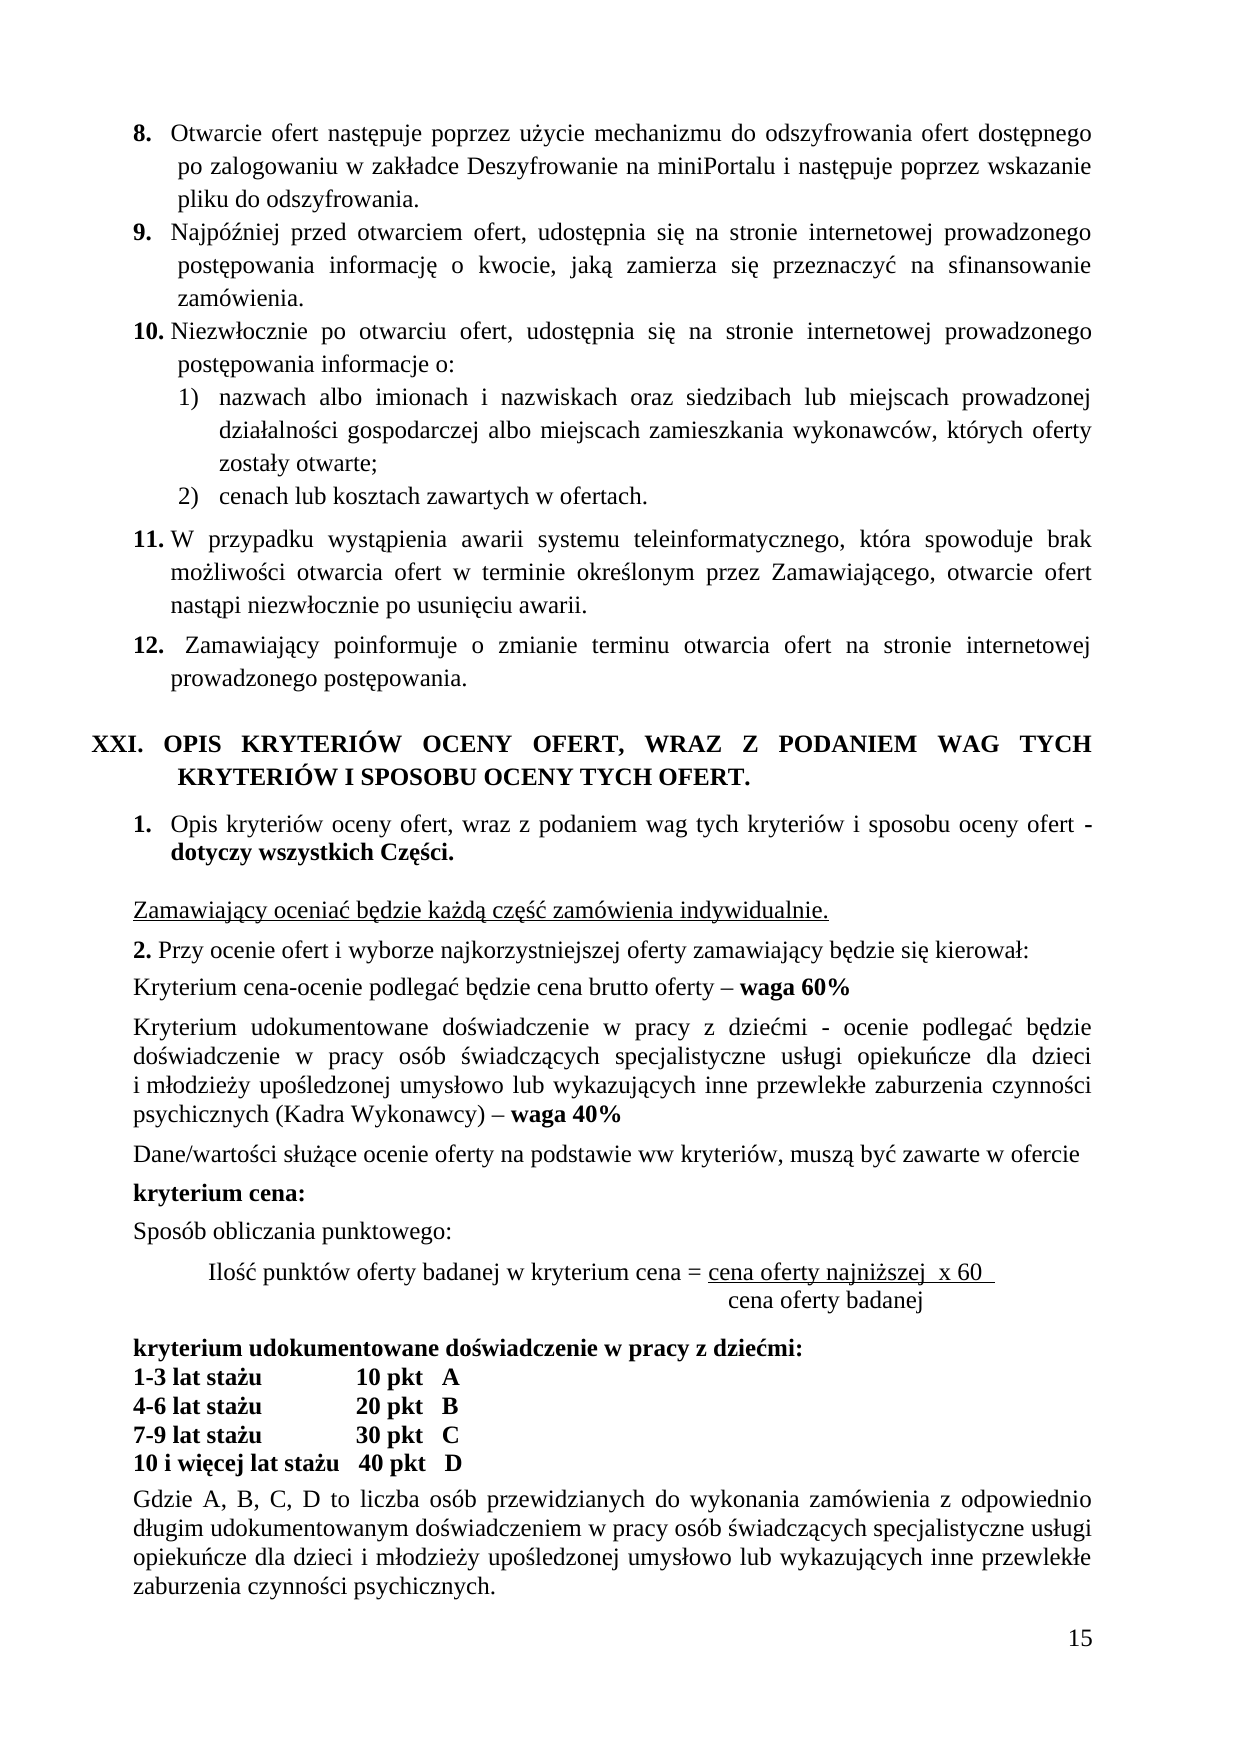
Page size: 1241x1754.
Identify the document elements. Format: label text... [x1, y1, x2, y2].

text 1) nazwach albo imionach i nazwiskach oraz siedzibach lub miejscach prowadzonej działalności gospodarczej albo miejscach zamieszkania wykonawców, których oferty zostały otwarte; [178, 382, 1092, 477]
text Dane/wartości służące ocenie oferty na podstawie ww kryteriów, muszą być zawarte w ofercie [133, 1139, 1092, 1168]
text Gdzie A, B, C, D to liczba osób przewidzianych do wykonania zamówienia z odpowiednio długim udokumentowanym doświadczeniem w pracy osób świadczących specjalistyczne usługi opiekuńcze dla dzieci i młodzieży upośledzonej umysłowo lub wykazujących inne przewlekłe zaburzenia czynności psychicznych. [133, 1484, 1092, 1599]
text kryterium cena: [133, 1178, 1092, 1206]
text 2. Przy ocenie ofert i wyborze najkorzystniejszej oferty zamawiający będzie się kierował: [133, 936, 1092, 964]
list Opis kryteriów oceny ofert, wraz z podaniem wag tych kryteriów i sposobu oceny ofert - dotyczy wszystkich Części. [133, 809, 1092, 866]
text 4-6 lat stażu 20 pkt B [133, 1391, 1092, 1420]
list Niezwłocznie po otwarciu ofert, udostępnia się na stronie internetowej prowadzonego postępowania informacje o: [133, 316, 1092, 378]
list W przypadku wystąpienia awarii systemu teleinformatycznego, która spowoduje brak możliwości otwarcia ofert w terminie określonym przez Zamawiającego, otwarcie ofert nastąpi niezwłocznie po usunięciu awarii. [133, 524, 1092, 619]
text Ilość punktów oferty badanej w kryterium cena = cena oferty najniższej x 60 cena oferty badanej [208, 1257, 1092, 1314]
text Zamawiający oceniać będzie każdą część zamówienia indywidualnie. [133, 895, 1092, 924]
text kryterium udokumentowane doświadczenie w pracy z dziećmi: [133, 1333, 1092, 1362]
list Zamawiający poinformuje o zmianie terminu otwarcia ofert na stronie internetowej prowadzonego postępowania. [133, 630, 1092, 692]
list Najpóźniej przed otwarciem ofert, udostępnia się na stronie internetowej prowadzonego postępowania informację o kwocie, jaką zamierza się przeznaczyć na sfinansowanie zamówienia. [133, 217, 1092, 312]
text XXI. OPIS KRYTERIÓW OCENY OFERT, WRAZ Z PODANIEM WAG TYCH KRYTERIÓW I SPOSOBU OCENY TYCH OFERT. [91, 729, 1092, 791]
list Otwarcie ofert następuje poprzez użycie mechanizmu do odszyfrowania ofert dostępnego po zalogowaniu w zakładce Deszyfrowanie na miniPortalu i następuje poprzez wskazanie pliku do odszyfrowania. [133, 118, 1092, 213]
text Kryterium cena-ocenie podlegać będzie cena brutto oferty – waga 60% [133, 972, 1092, 1000]
text 10 i więcej lat stażu 40 pkt D [133, 1448, 1092, 1477]
text 2) cenach lub kosztach zawartych w ofertach. [178, 481, 1092, 510]
text 7-9 lat stażu 30 pkt C [133, 1420, 1092, 1448]
text Kryterium udokumentowane doświadczenie w pracy z dziećmi - ocenie podlegać będzie doświadczenie w pracy osób świadczących specjalistyczne usługi opiekuńcze dla dzieci i młodzieży upośledzonej umysłowo lub wykazujących inne przewlekłe zaburzenia czynności psychicznych (Kadra Wykonawcy) – waga 40% [133, 1012, 1092, 1127]
text 1-3 lat stażu 10 pkt A [133, 1362, 1092, 1391]
text Sposób obliczania punktowego: [133, 1216, 1092, 1245]
